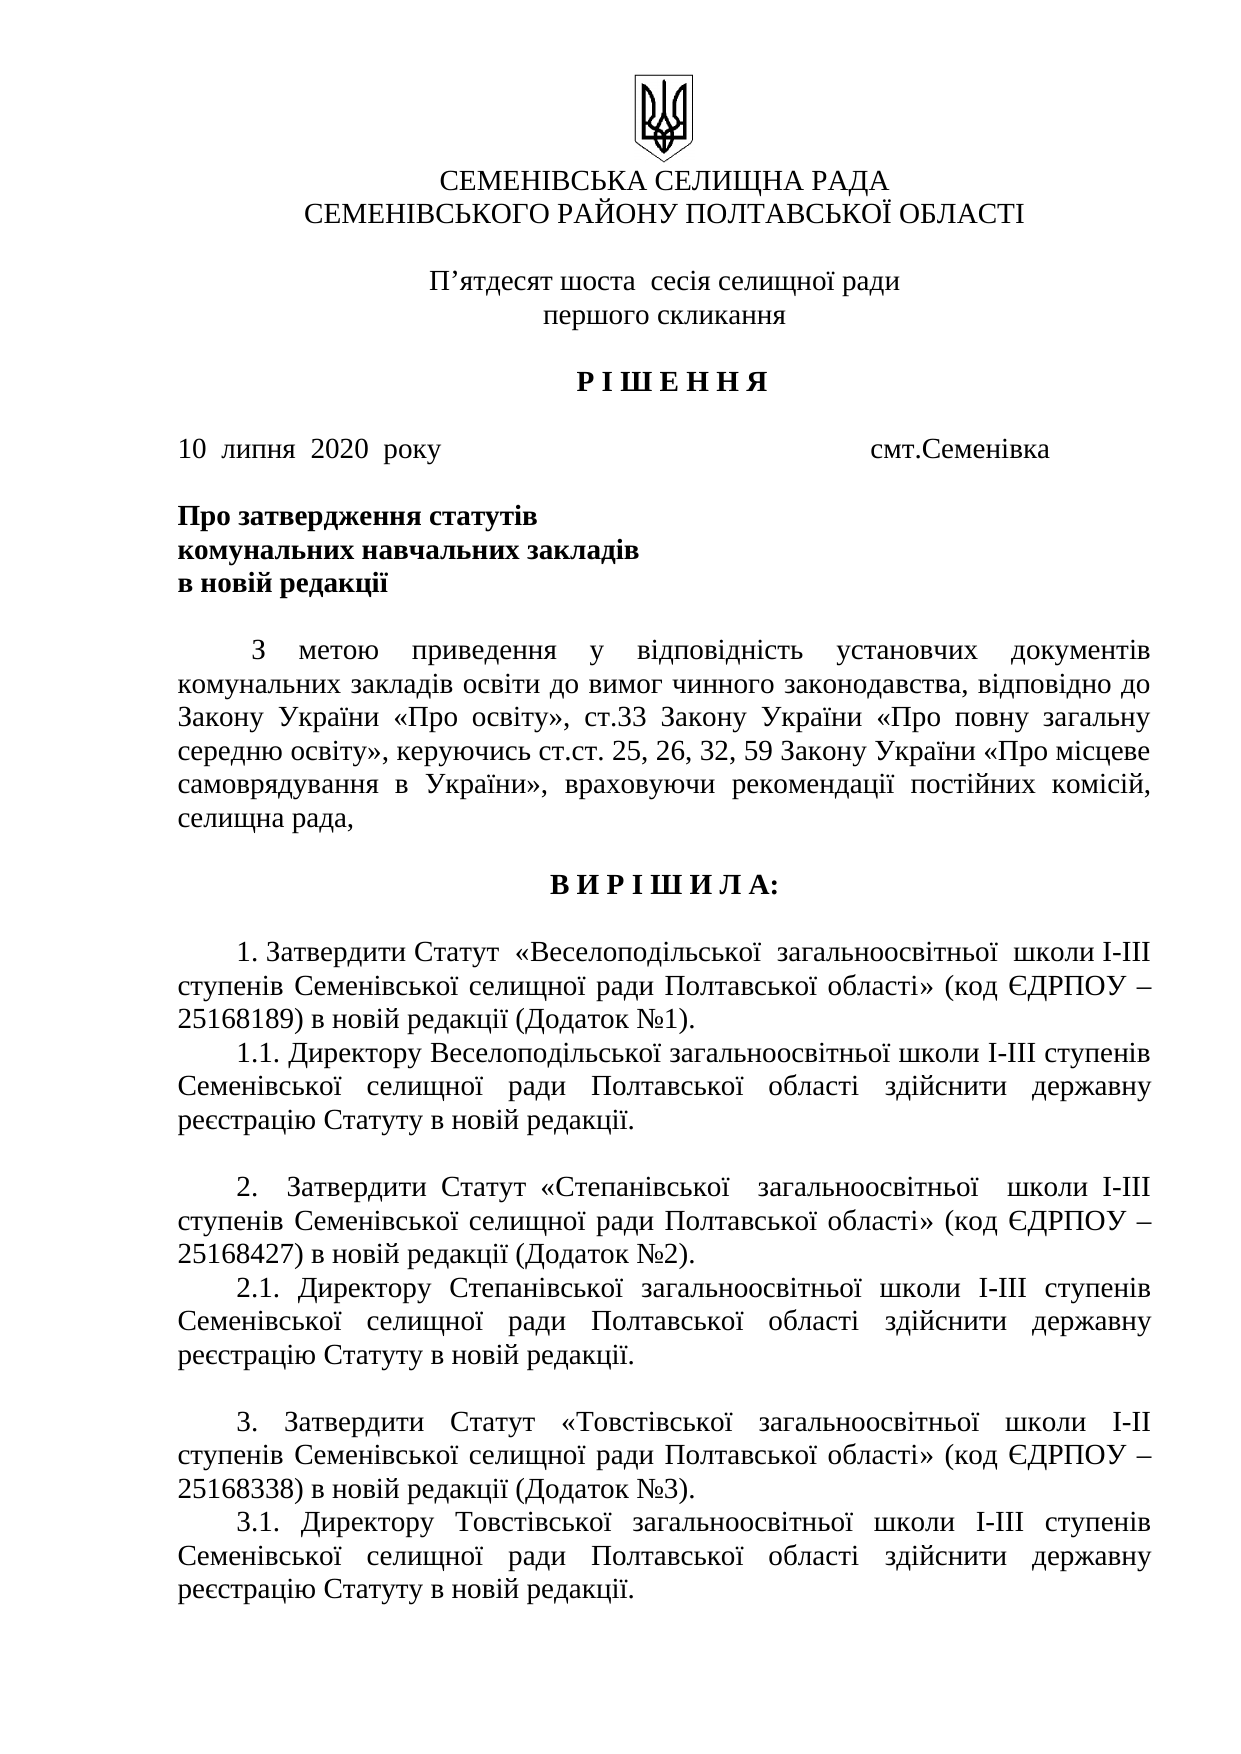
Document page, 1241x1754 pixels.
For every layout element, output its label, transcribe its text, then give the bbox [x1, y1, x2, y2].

text в новій редакції [177, 565, 1152, 599]
text 1. Затвердити Статут «Веселоподільської загальноосвітньої школи І-ІІІ ступенів Семенівської селищної ради Полтавської області» (код ЄДРПОУ – 25168189) в новій редакції (Додаток №1). [177, 934, 1152, 1035]
text Про затвердження статутів [177, 498, 1152, 532]
text 2.1. Директору Степанівської загальноосвітньої школи І-ІІІ ступенів Семенівської селищної ради Полтавської області здійснити державну реєстрацію Статуту в новій редакції. [177, 1270, 1152, 1370]
text першого скликання [177, 297, 1152, 331]
text Р І Ш Е Н Н Я [177, 364, 1152, 398]
text 1.1. Директору Веселоподільської загальноосвітньої школи І-ІІІ ступенів Семенівської селищної ради Полтавської області здійснити державну реєстрацію Статуту в новій редакції. [177, 1035, 1152, 1136]
text 2. Затвердити Статут «Степанівської загальноосвітньої школи І-ІІІ ступенів Семенівської селищної ради Полтавської області» (код ЄДРПОУ – 25168427) в новій редакції (Додаток №2). [177, 1169, 1152, 1270]
text 10 липня 2020 року смт.Семенівка [177, 431, 1152, 465]
text СЕМЕНІВСЬКА СЕЛИЩНА РАДА [177, 163, 1152, 196]
text П’ятдесят шоста сесія селищної ради [177, 263, 1152, 297]
text З метою приведення у відповідність установчих документів комунальних закладів освіти до вимог чинного законодавства, відповідно до Закону України «Про освіту», ст.33 Закону України «Про повну загальну середню освіту», керуючись ст.ст. 25, 26, 32, 59 Закону України «Про місцеве самоврядування в України», враховуючи рекомендації постійних комісій, селищна рада, [177, 632, 1152, 834]
text В И Р І Ш И Л А: [177, 867, 1152, 901]
text 3.1. Директору Товстівської загальноосвітньої школи І-ІІІ ступенів Семенівської селищної ради Полтавської області здійснити державну реєстрацію Статуту в новій редакції. [177, 1504, 1152, 1605]
picture [633, 73, 695, 163]
text СЕМЕНІВСЬКОГО РАЙОНУ ПОЛТАВСЬКОЇ ОБЛАСТІ [177, 196, 1152, 230]
text 3. Затвердити Статут «Товстівської загальноосвітньої школи І-ІІ ступенів Семенівської селищної ради Полтавської області» (код ЄДРПОУ – 25168338) в новій редакції (Додаток №3). [177, 1404, 1152, 1504]
text комунальних навчальних закладів [177, 532, 1152, 565]
